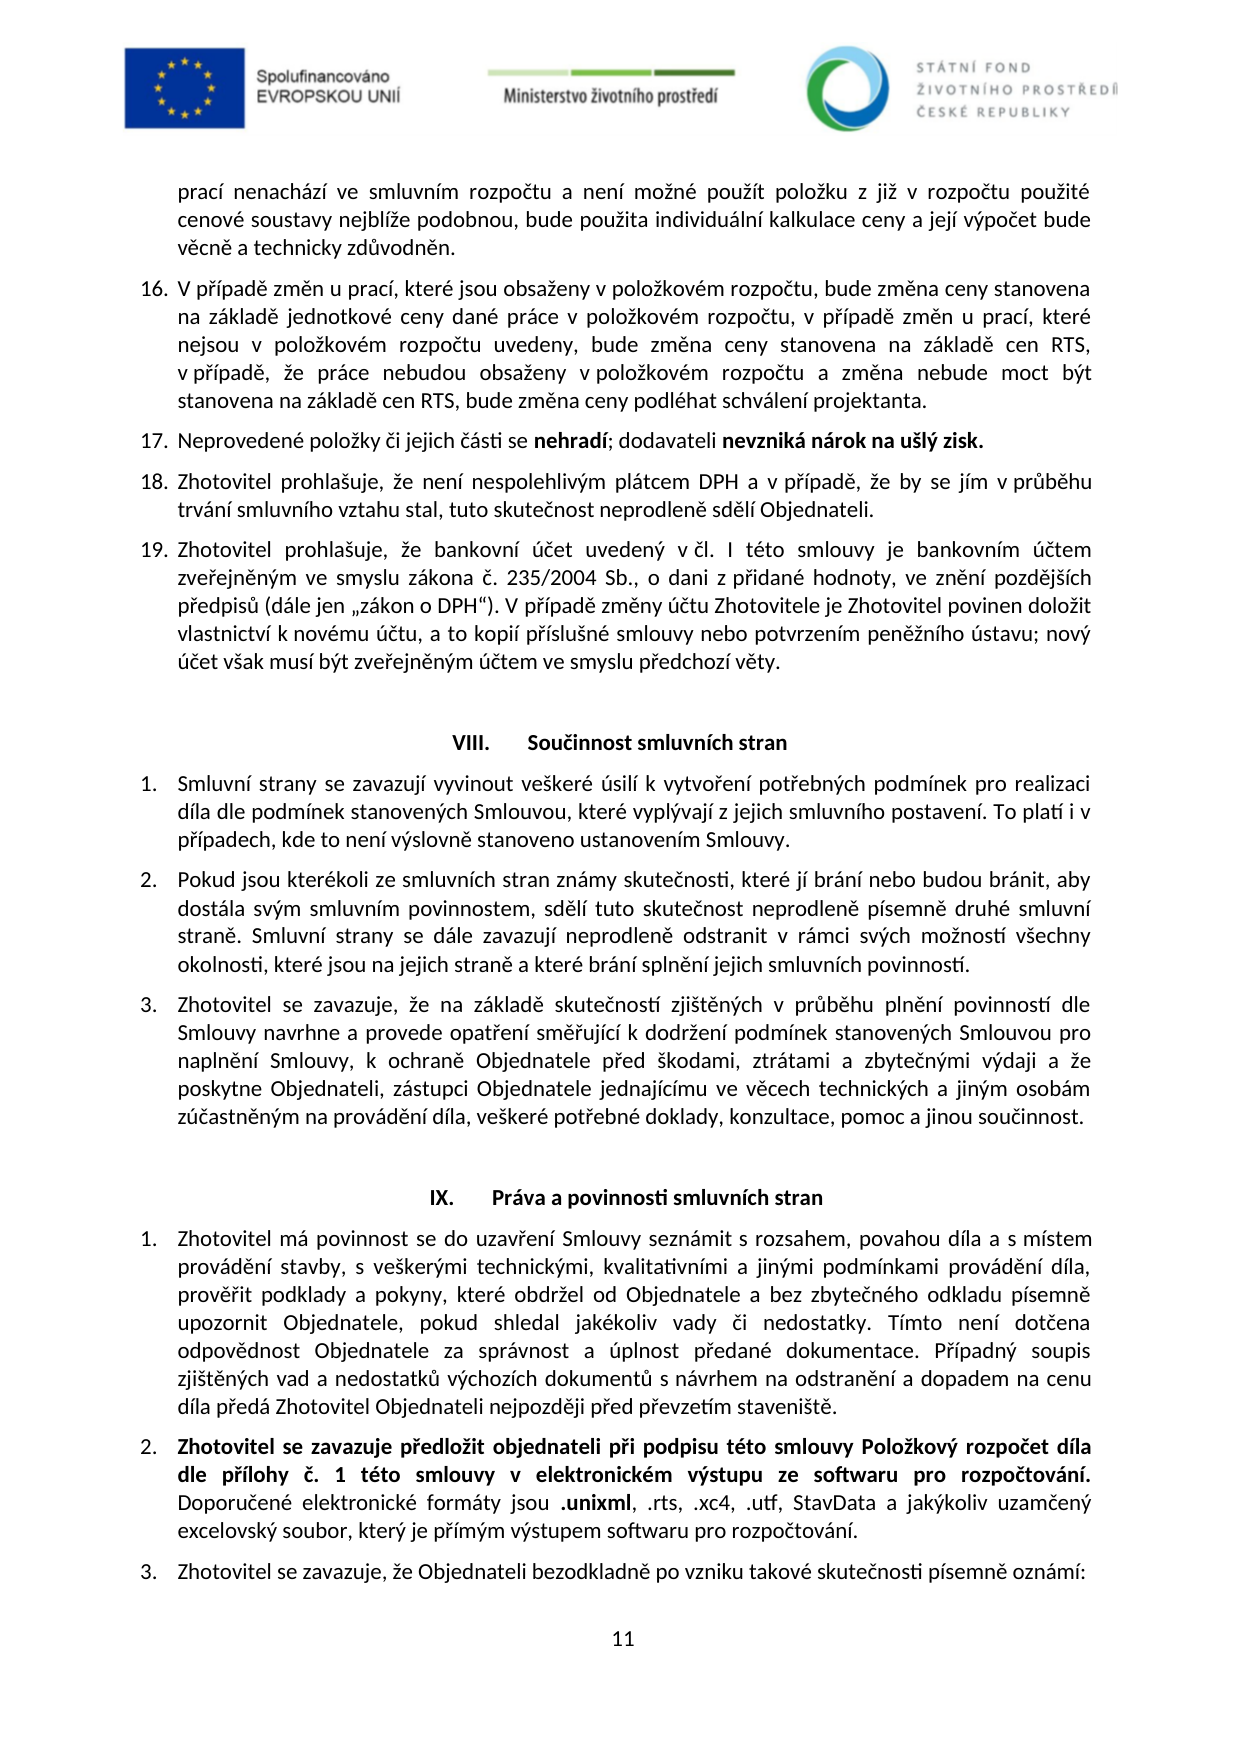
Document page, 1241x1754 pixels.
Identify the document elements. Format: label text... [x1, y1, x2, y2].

list Zhotovitel se zavazuje, že na základě skutečností zjištěných v průběhu plnění povinností dle Smlouvy navrhne a provede opatření směřující k dodržení podmínek stanovených Smlouvou pro naplnění Smlouvy, k ochraně Objednatele před škodami, ztrátami a zbytečnými výdaji a že poskytne Objednateli, zástupci Objednatele jednajícímu ve věcech technických a jiným osobám zúčastněným na provádění díla, veškeré potřebné doklady, konzultace, pomoc a jinou součinnost. [140, 990, 1092, 1130]
list Zhotovitel se zavazuje předložit objednateli při podpisu této smlouvy Položkový rozpočet díla dle přílohy č. 1 této smlouvy v elektronickém výstupu ze softwaru pro rozpočtování. Doporučené elektronické formáty jsou .unixml, .rts, .xc4, .utf, StavData a jakýkoliv uzamčený excelovský soubor, který je přímým výstupem softwaru pro rozpočtování. [140, 1432, 1092, 1544]
list Zhotovitel prohlašuje, že bankovní účet uvedený v čl. I této smlouvy je bankovním účtem zveřejněným ve smyslu zákona č. 235/2004 Sb., o dani z přidané hodnoty, ve znění pozdějších předpisů (dále jen „zákon o DPH“). V případě změny účtu Zhotovitele je Zhotovitel povinen doložit vlastnictví k novému účtu, a to kopií příslušné smlouvy nebo potvrzením peněžního ústavu; nový účet však musí být zveřejněným účtem ve smyslu předchozí věty. [140, 535, 1092, 676]
list Součinnost smluvních stran [185, 728, 1092, 757]
picture [122, 42, 1118, 136]
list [140, 177, 1092, 261]
list Smluvní strany se zavazují vyvinout veškeré úsilí k vytvoření potřebných podmínek pro realizaci díla dle podmínek stanovených Smlouvou, které vyplývají z jejich smluvního postavení. To platí i v případech, kde to není výslovně stanoveno ustanovením Smlouvy. [140, 769, 1092, 853]
list Pokud jsou kterékoli ze smluvních stran známy skutečnosti, které jí brání nebo budou bránit, aby dostála svým smluvním povinnostem, sdělí tuto skutečnost neprodleně písemně druhé smluvní straně. Smluvní strany se dále zavazují neprodleně odstranit v rámci svých možností všechny okolnosti, které jsou na jejich straně a které brání splnění jejich smluvních povinností. [140, 866, 1092, 978]
list Zhotovitel se zavazuje, že Objednateli bezodkladně po vzniku takové skutečnosti písemně oznámí: [140, 1557, 1092, 1585]
list Práva a povinnosti smluvních stran [185, 1183, 1092, 1211]
list V případě změn u prací, které jsou obsaženy v položkovém rozpočtu, bude změna ceny stanovena na základě jednotkové ceny dané práce v položkovém rozpočtu, v případě změn u prací, které nejsou v položkovém rozpočtu uvedeny, bude změna ceny stanovena na základě cen RTS, v případě, že práce nebudou obsaženy v položkovém rozpočtu a změna nebude moct být stanovena na základě cen RTS, bude změna ceny podléhat schválení projektanta. [140, 274, 1092, 414]
list Zhotovitel má povinnost se do uzavření Smlouvy seznámit s rozsahem, povahou díla a s místem provádění stavby, s veškerými technickými, kvalitativními a jinými podmínkami provádění díla, prověřit podklady a pokyny, které obdržel od Objednatele a bez zbytečného odkladu písemně upozornit Objednatele, pokud shledal jakékoliv vady či nedostatky. Tímto není dotčena odpovědnost Objednatele za správnost a úplnost předané dokumentace. Případný soupis zjištěných vad a nedostatků výchozích dokumentů s návrhem na odstranění a dopadem na cenu díla předá Zhotovitel Objednateli nejpozději před převzetím staveniště. [140, 1224, 1092, 1420]
list Zhotovitel prohlašuje, že není nespolehlivým plátcem DPH a v případě, že by se jím v průběhu trvání smluvního vztahu stal, tuto skutečnost neprodleně sdělí Objednateli. [140, 467, 1092, 523]
list Neprovedené položky či jejich části se nehradí; dodavateli nevzniká nárok na ušlý zisk. [140, 426, 1092, 454]
